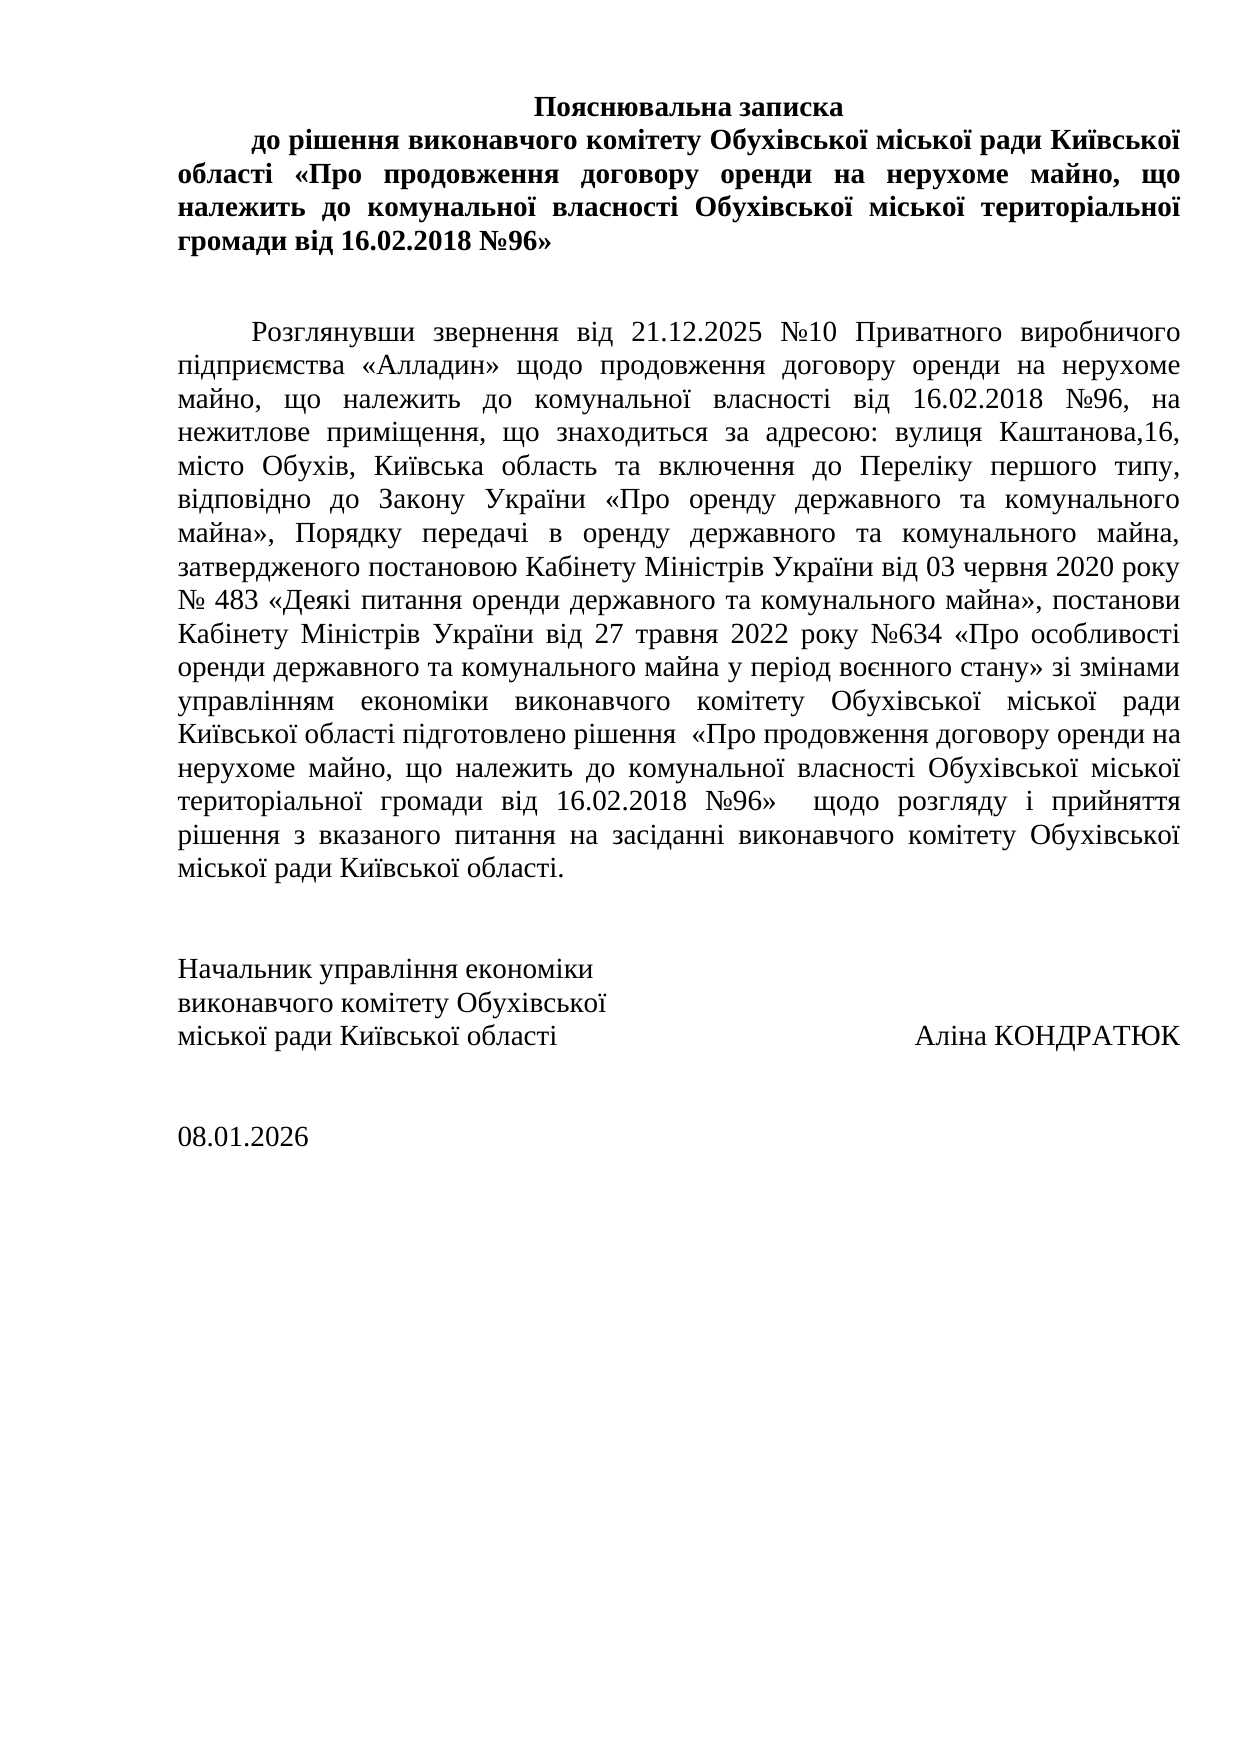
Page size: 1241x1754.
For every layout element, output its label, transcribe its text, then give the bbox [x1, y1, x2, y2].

text 08.01.2026 [177, 1119, 1181, 1152]
text Начальник управління економіки [177, 951, 1181, 985]
text міської ради Київської області Аліна КОНДРАТЮК [177, 1018, 1181, 1052]
text Розглянувши звернення від 21.12.2025 №10 Приватного виробничого підприємства «Алладин» щодо продовження договору оренди на нерухоме майно, що належить до комунальної власності від 16.02.2018 №96, на нежитлове приміщення, що знаходиться за адресою: вулиця Каштанова,16, місто Обухів, Київська область та включення до Переліку першого типу, відповідно до Закону України «Про оренду державного та комунального майна», Порядку передачі в оренду державного та комунального майна, затвердженого постановою Кабінету Міністрів України від 03 червня 2020 року № 483 «Деякі питання оренди державного та комунального майна», постанови Кабінету Міністрів України від 27 травня 2022 року №634 «Про особливості оренди державного та комунального майна у період воєнного стану» зі змінами управлінням економіки виконавчого комітету Обухівської міської ради Київської області підготовлено рішення «Про продовження договору оренди на нерухоме майно, що належить до комунальної власності Обухівської міської територіальної громади від 16.02.2018 №96» щодо розгляду і прийняття рішення з вказаного питання на засіданні виконавчого комітету Обухівської міської ради Київської області. [177, 314, 1181, 884]
text Пояснювальна записка [177, 89, 1181, 122]
text виконавчого комітету Обухівської [177, 985, 1181, 1018]
text до рішення виконавчого комітету Обухівської міської ради Київської області «Про продовження договору оренди на нерухоме майно, що належить до комунальної власності Обухівської міської територіальної громади від 16.02.2018 №96» [177, 122, 1181, 256]
